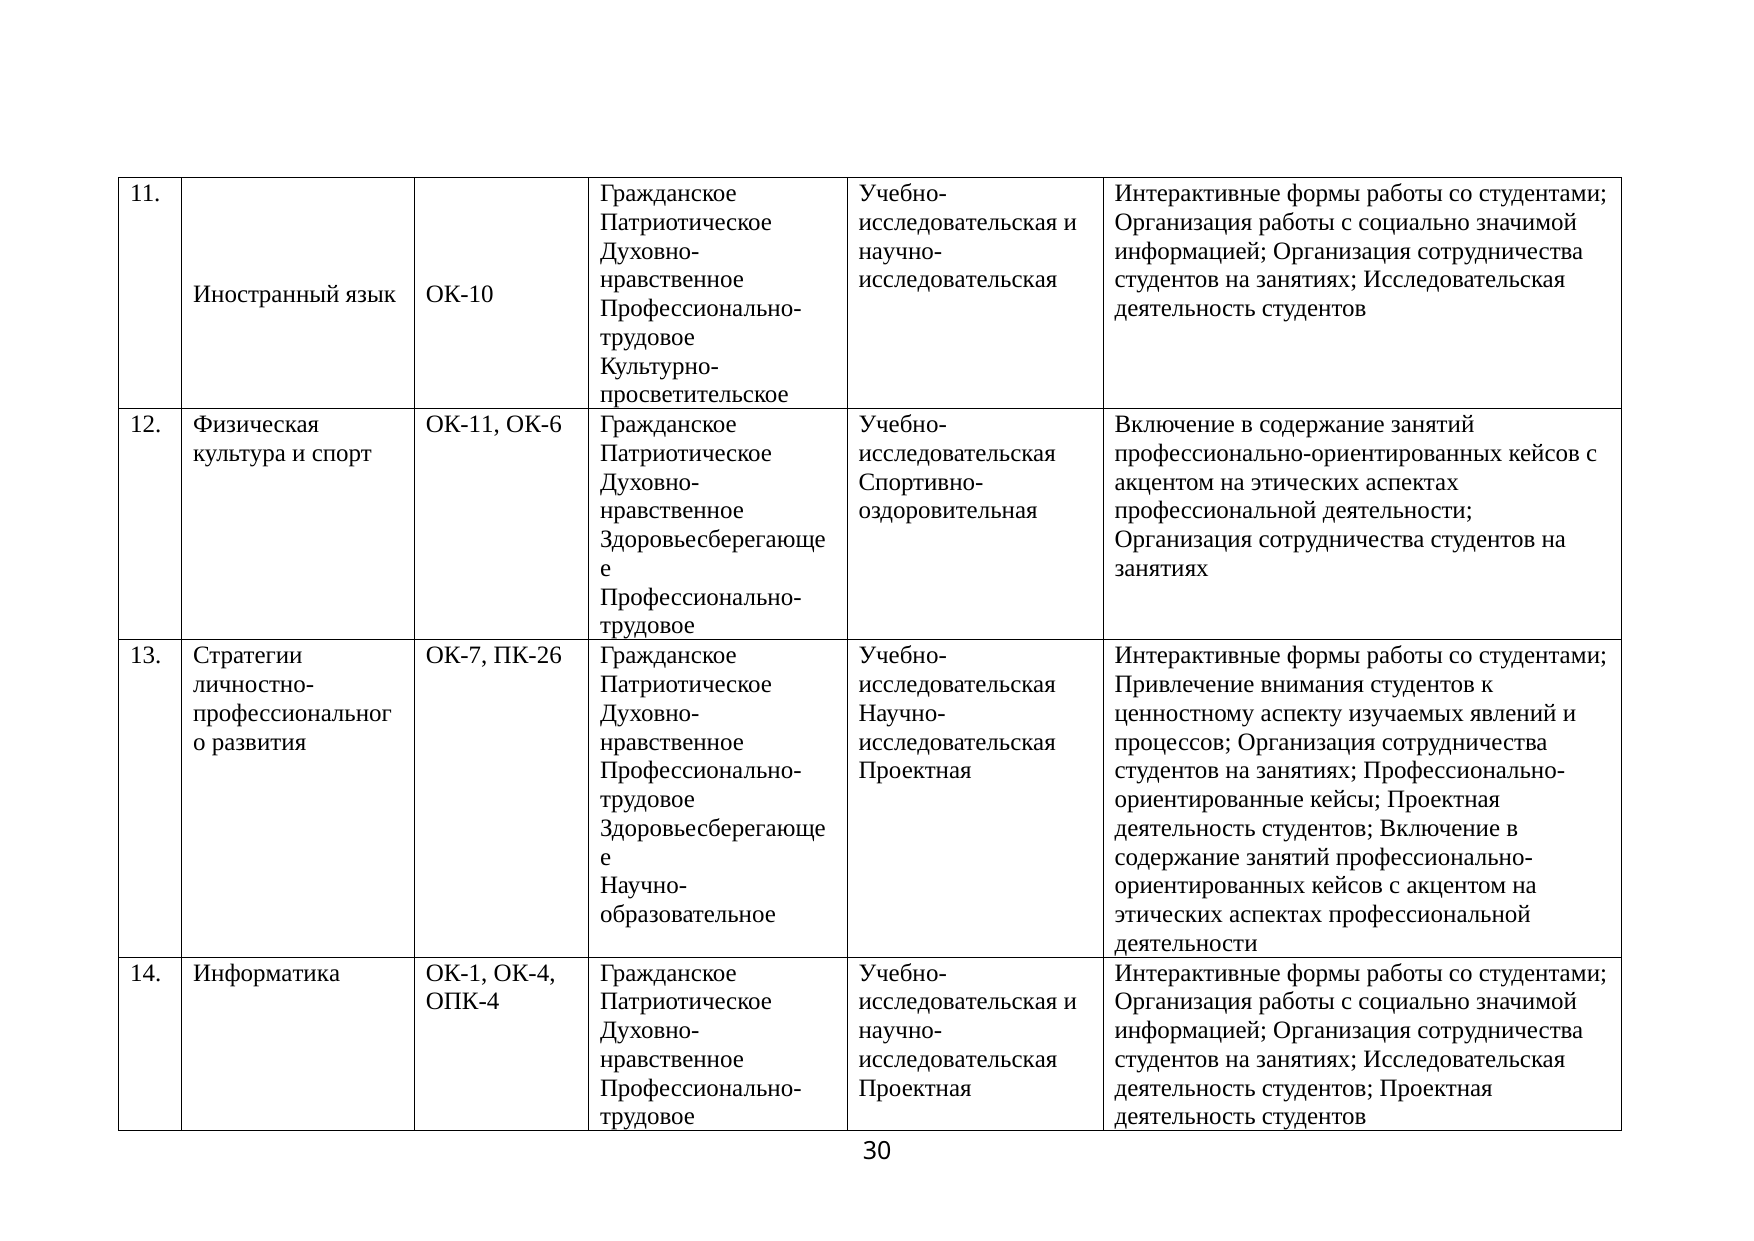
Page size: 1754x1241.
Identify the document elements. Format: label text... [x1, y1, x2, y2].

table_cell Стратегии личностно-профессионального развития [182, 640, 414, 957]
table_cell Гражданское Патриотическое Духовно-нравственное Профессионально-трудовое Здоровьесберегающее Научно-образовательное [589, 640, 847, 957]
table_cell Учебно-исследовательская Спортивно-оздоровительная [848, 409, 1103, 639]
table_cell Включение в содержание занятий профессионально-ориентированных кейсов с акцентом на этических аспектах профессиональной деятельности; Организация сотрудничества студентов на занятиях [1104, 409, 1621, 639]
table_cell Учебно-исследовательская Научно-исследовательская Проектная [848, 640, 1103, 957]
table_cell Физическая культура и спорт [182, 409, 414, 639]
table_cell ОК-11, ОК-6 [415, 409, 588, 639]
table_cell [848, 958, 1103, 1130]
table_cell Учебно-исследовательская и научно-исследовательская [848, 178, 1103, 408]
table_cell Иностранный язык [182, 178, 414, 408]
table_cell Интерактивные формы работы со студентами; Привлечение внимания студентов к ценностному аспекту изучаемых явлений и процессов; Организация сотрудничества студентов на занятиях; Профессионально-ориентированные кейсы; Проектная деятельность студентов; Включение в содержание занятий профессионально-ориентированных кейсов с акцентом на этических аспектах профессиональной деятельности [1104, 640, 1621, 957]
table_cell ОК-1, ОК-4, ОПК-4 [415, 958, 588, 1130]
table_cell [119, 958, 181, 1130]
table_cell Информатика [182, 958, 414, 1130]
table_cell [1104, 958, 1621, 1130]
table_cell [119, 640, 181, 957]
table_cell ОК-7, ПК-26 [415, 640, 588, 957]
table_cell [589, 958, 847, 1130]
table_cell [119, 178, 181, 408]
table_cell Гражданское Патриотическое Духовно-нравственное Профессионально-трудовое Культурно-просветительское [589, 178, 847, 408]
table_cell Интерактивные формы работы со студентами; Организация работы с социально значимой информацией; Организация сотрудничества студентов на занятиях; Исследовательская деятельность студентов [1104, 178, 1621, 408]
table_cell [119, 409, 181, 639]
table_cell ОК-10 [415, 178, 588, 408]
table_cell Гражданское Патриотическое Духовно-нравственное Здоровьесберегающее Профессионально-трудовое [589, 409, 847, 639]
